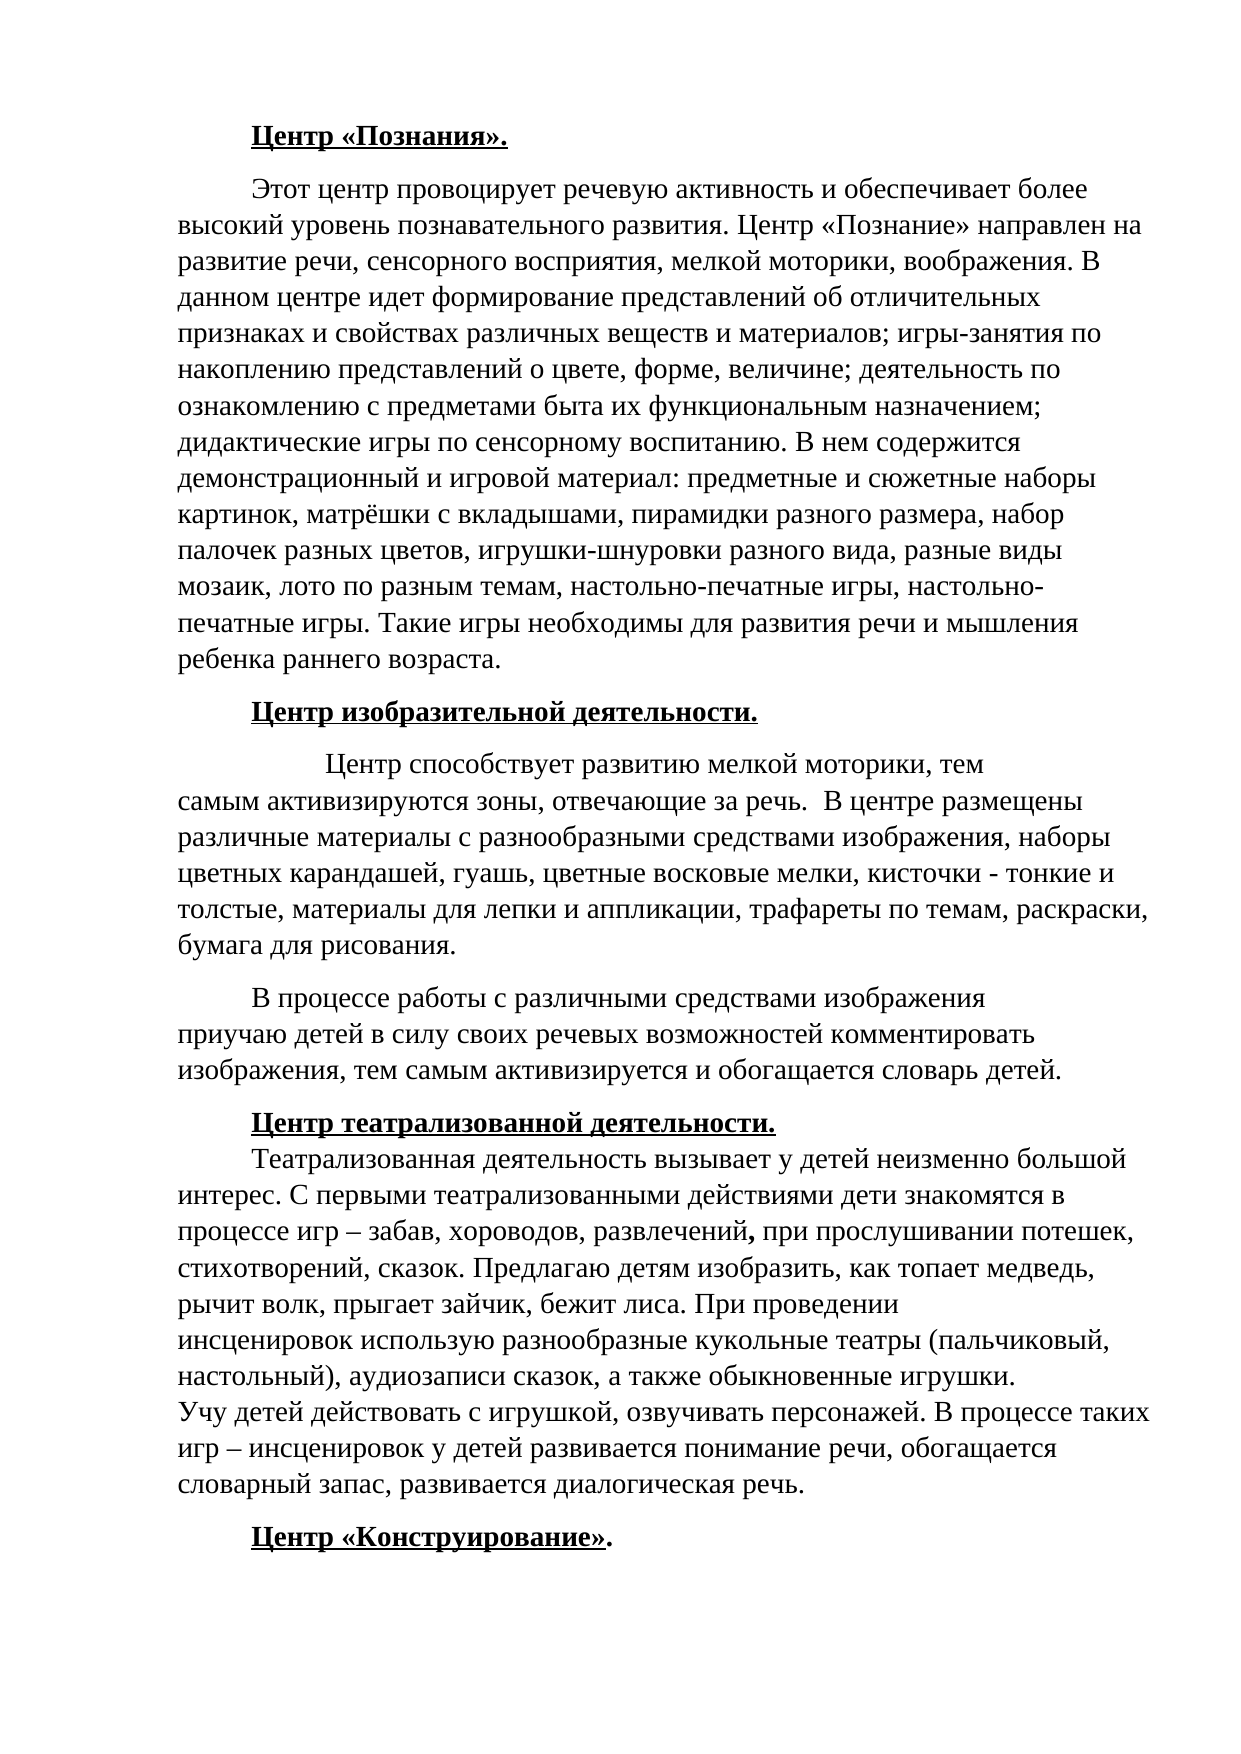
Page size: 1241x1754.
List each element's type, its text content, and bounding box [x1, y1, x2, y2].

text Центр театрализованной деятельности. Театрализованная деятельность вызывает у детей неизменно большой интерес. С первыми театрализованными действиями дети знакомятся в процессе игр – забав, хороводов, развлечений, при прослушивании потешек, стихотворений, сказок. Предлагаю детям изобразить, как топает медведь, рычит волк, прыгает зайчик, бежит лиса. При проведении инсценировок использую разнообразные кукольные театры (пальчиковый, настольный), аудиозаписи сказок, а также обыкновенные игрушки. Учу детей действовать с игрушкой, озвучивать персонажей. В процессе таких игр – инсценировок у детей развивается понимание речи, обогащается словарный запас, развивается диалогическая речь. [177, 1105, 1152, 1500]
text Этот центр провоцирует речевую активность и обеспечивает более высокий уровень познавательного развития. Центр «Познание» направлен на развитие речи, сенсорного восприятия, мелкой моторики, воображения. В данном центре идет формирование представлений об отличительных признаках и свойствах различных веществ и материалов; игры-занятия по накоплению представлений о цвете, форме, величине; деятельность по ознакомлению с предметами быта их функциональным назначением; дидактические игры по сенсорному воспитанию. В нем содержится демонстрационный и игровой материал: предметные и сюжетные наборы картинок, матрёшки с вкладышами, пирамидки разного размера, набор палочек разных цветов, игрушки-шнуровки разного вида, разные виды мозаик, лото по разным темам, настольно-печатные игры, настольно-печатные игры. Такие игры необходимы для развития речи и мышления ребенка раннего возраста. [177, 171, 1152, 674]
text В процессе работы с различными средствами изображения приучаю детей в силу своих речевых возможностей комментировать изображения, тем самым активизируется и обогащается словарь детей. [177, 980, 1152, 1086]
text Центр «Познания». [177, 118, 1152, 152]
text Центр изобразительной деятельности. [177, 694, 1152, 727]
text Центр способствует развитию мелкой моторики, тем самым активизируются зоны, отвечающие за речь. В центре размещены различные материалы с разнообразными средствами изображения, наборы цветных карандашей, гуашь, цветные восковые мелки, кисточки - тонкие и толстые, материалы для лепки и аппликации, трафареты по темам, раскраски, бумага для рисования. [177, 746, 1152, 961]
text Центр «Конструирование». [177, 1519, 1152, 1553]
